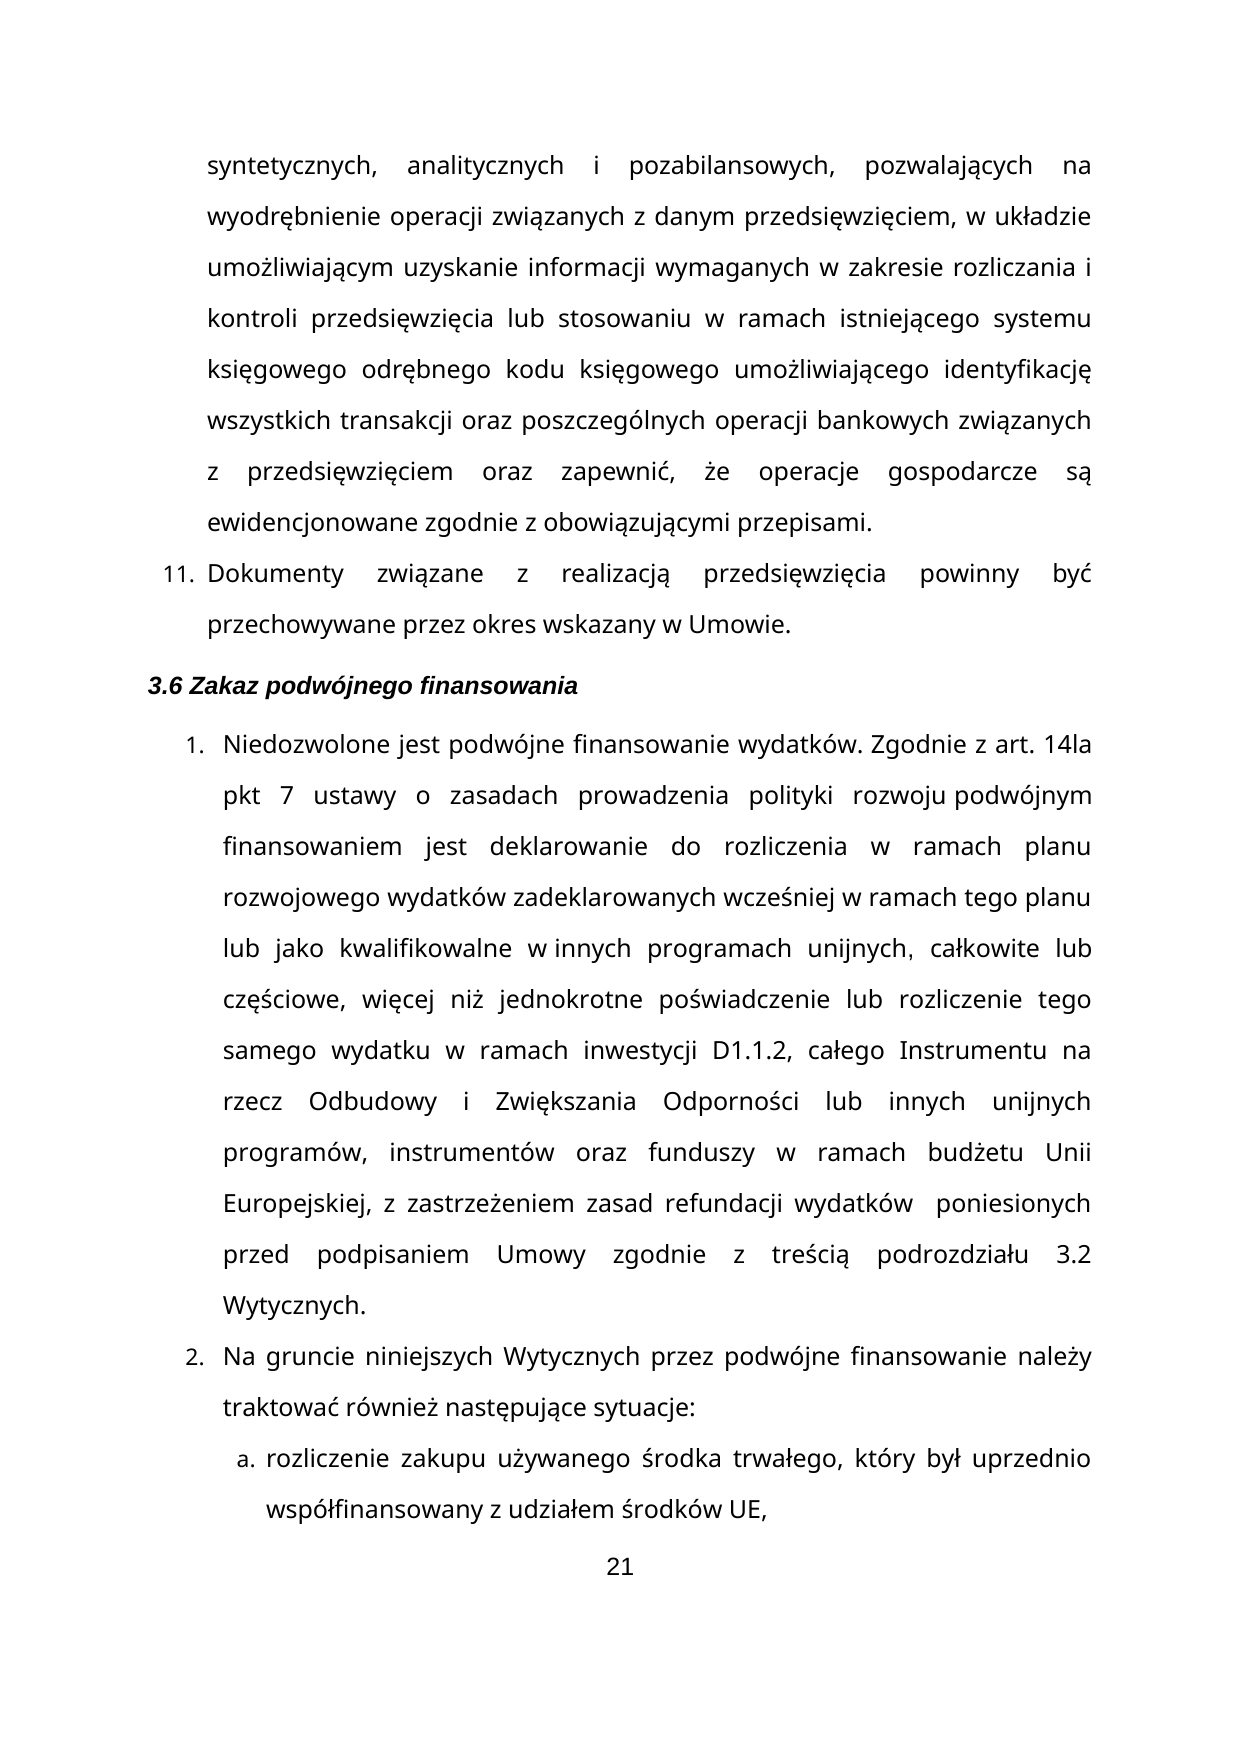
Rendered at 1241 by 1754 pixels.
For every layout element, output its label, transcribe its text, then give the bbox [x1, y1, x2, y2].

list rozliczenie zakupu używanego środka trwałego, który był uprzednio współfinansowany z udziałem środków UE, [236, 1441, 1092, 1526]
subtitle 3.6 Zakaz podwójnego finansowania [148, 671, 1092, 699]
list Na gruncie niniejszych Wytycznych przez podwójne finansowanie należy traktować również następujące sytuacje: [185, 1339, 1092, 1424]
list Niedozwolone jest podwójne finansowanie wydatków. Zgodnie z art. 14la pkt 7 ustawy o zasadach prowadzenia polityki rozwoju podwójnym finansowaniem jest deklarowanie do rozliczenia w ramach planu rozwojowego wydatków zadeklarowanych wcześniej w ramach tego planu lub jako kwalifikowalne w innych programach unijnych, całkowite lub częściowe, więcej niż jednokrotne poświadczenie lub rozliczenie tego samego wydatku w ramach inwestycji D1.1.2, całego Instrumentu na rzecz Odbudowy i Zwiększania Odporności lub innych unijnych programów, instrumentów oraz funduszy w ramach budżetu Unii Europejskiej, z zastrzeżeniem zasad refundacji wydatków poniesionych przed podpisaniem Umowy zgodnie z treścią podrozdziału 3.2 Wytycznych. [185, 726, 1092, 1322]
list Dokumenty związane z realizacją przedsięwzięcia powinny być przechowywane przez okres wskazany w Umowie. [162, 556, 1092, 641]
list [162, 148, 1092, 539]
